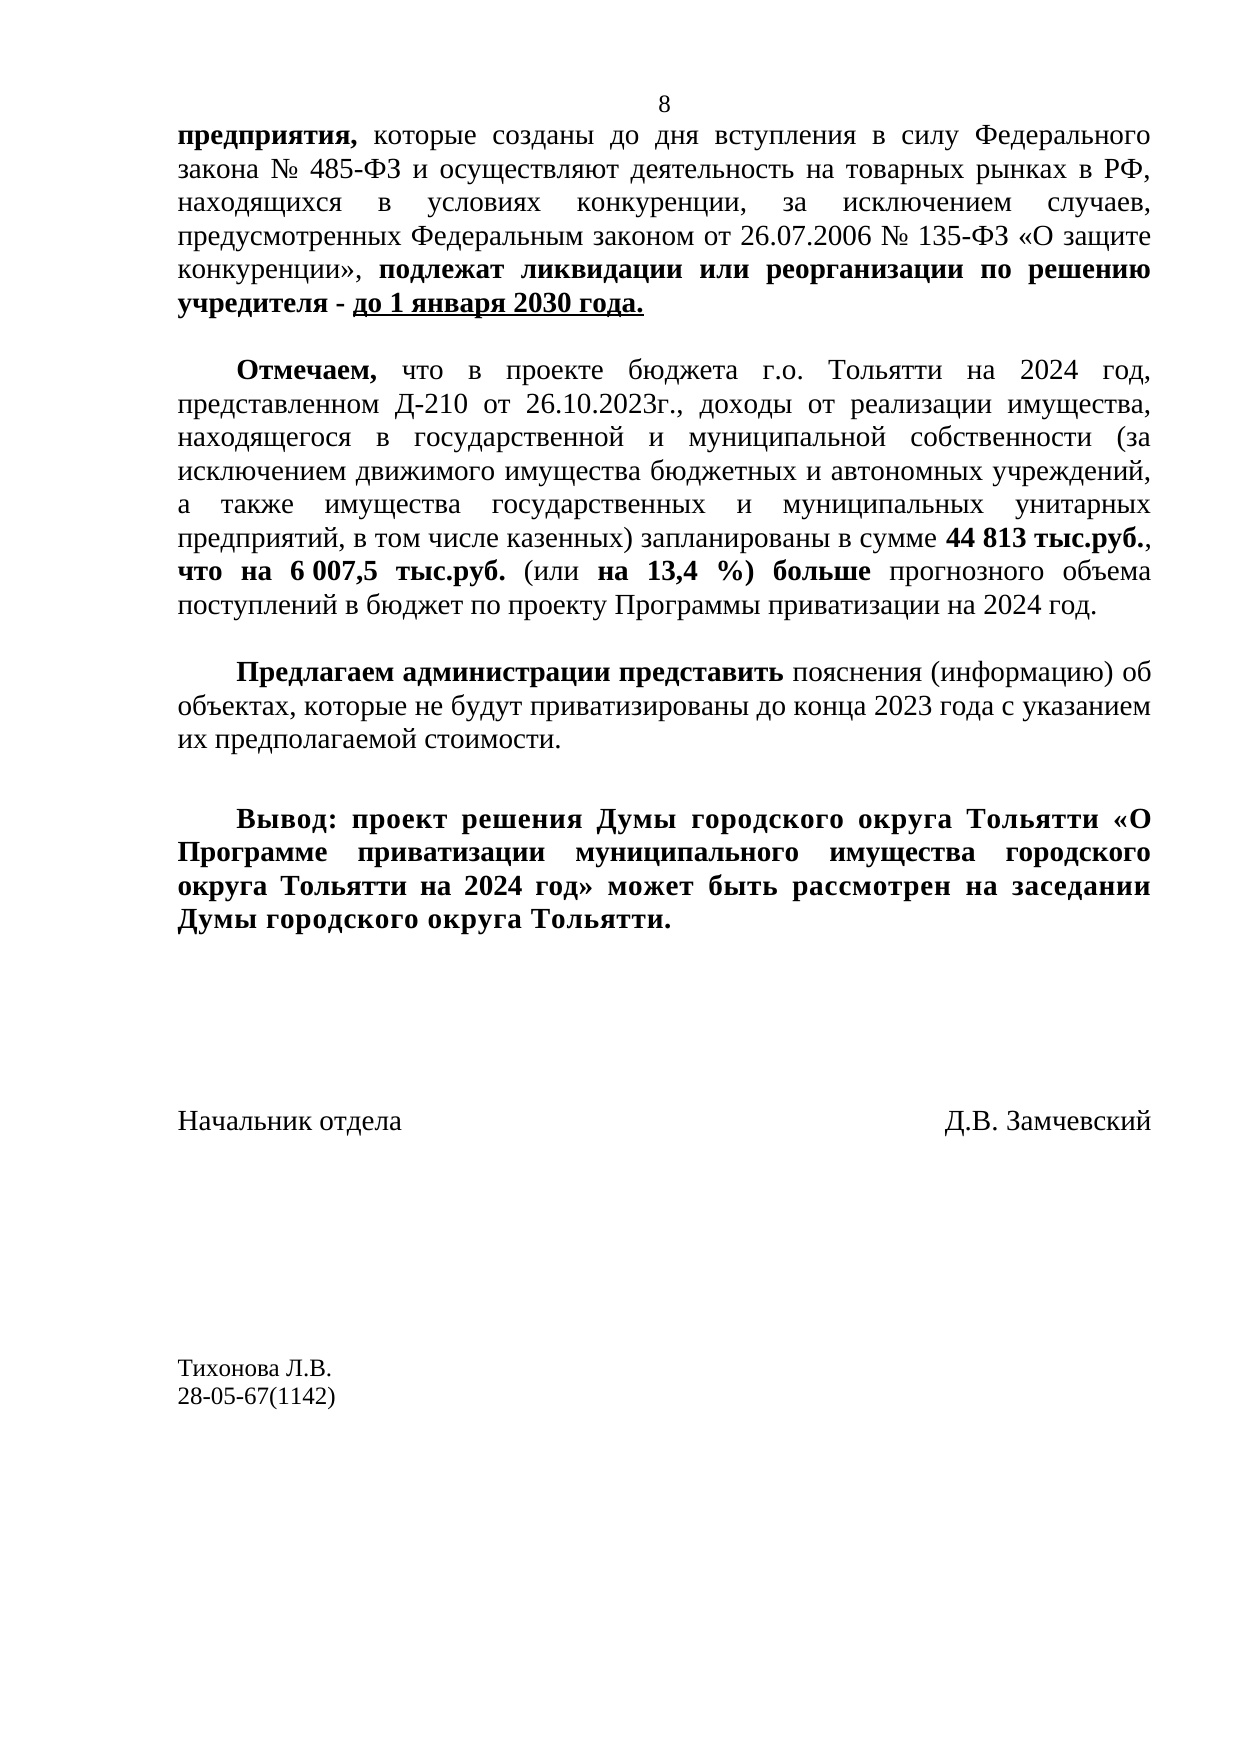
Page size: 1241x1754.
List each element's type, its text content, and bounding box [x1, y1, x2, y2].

text Вывод: проект решения Думы городского округа Тольятти «О Программе приватизации муниципального имущества городского округа Тольятти на 2024 год» может быть рассмотрен на заседании Думы городского округа Тольятти. [177, 801, 1152, 935]
text 28-05-67(1142) [177, 1381, 1152, 1410]
text Начальник отдела Д.В. Замчевский [177, 1103, 1152, 1136]
text Предлагаем администрации представить пояснения (информацию) об объектах, которые не будут приватизированы до конца 2023 года с указанием их предполагаемой стоимости. [177, 654, 1152, 755]
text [177, 117, 1152, 319]
text Тихонова Л.В. [177, 1353, 1152, 1381]
text Отмечаем, что в проекте бюджета г.о. Тольятти на 2024 год, представленном Д-210 от 26.10.2023г., доходы от реализации имущества, находящегося в государственной и муниципальной собственности (за исключением движимого имущества бюджетных и автономных учреждений, а также имущества государственных и муниципальных унитарных предприятий, в том числе казенных) запланированы в сумме 44 813 тыс.руб., что на 6 007,5 тыс.руб. (или на 13,4 %) больше прогнозного объема поступлений в бюджет по проекту Программы приватизации на 2024 год. [177, 352, 1152, 621]
